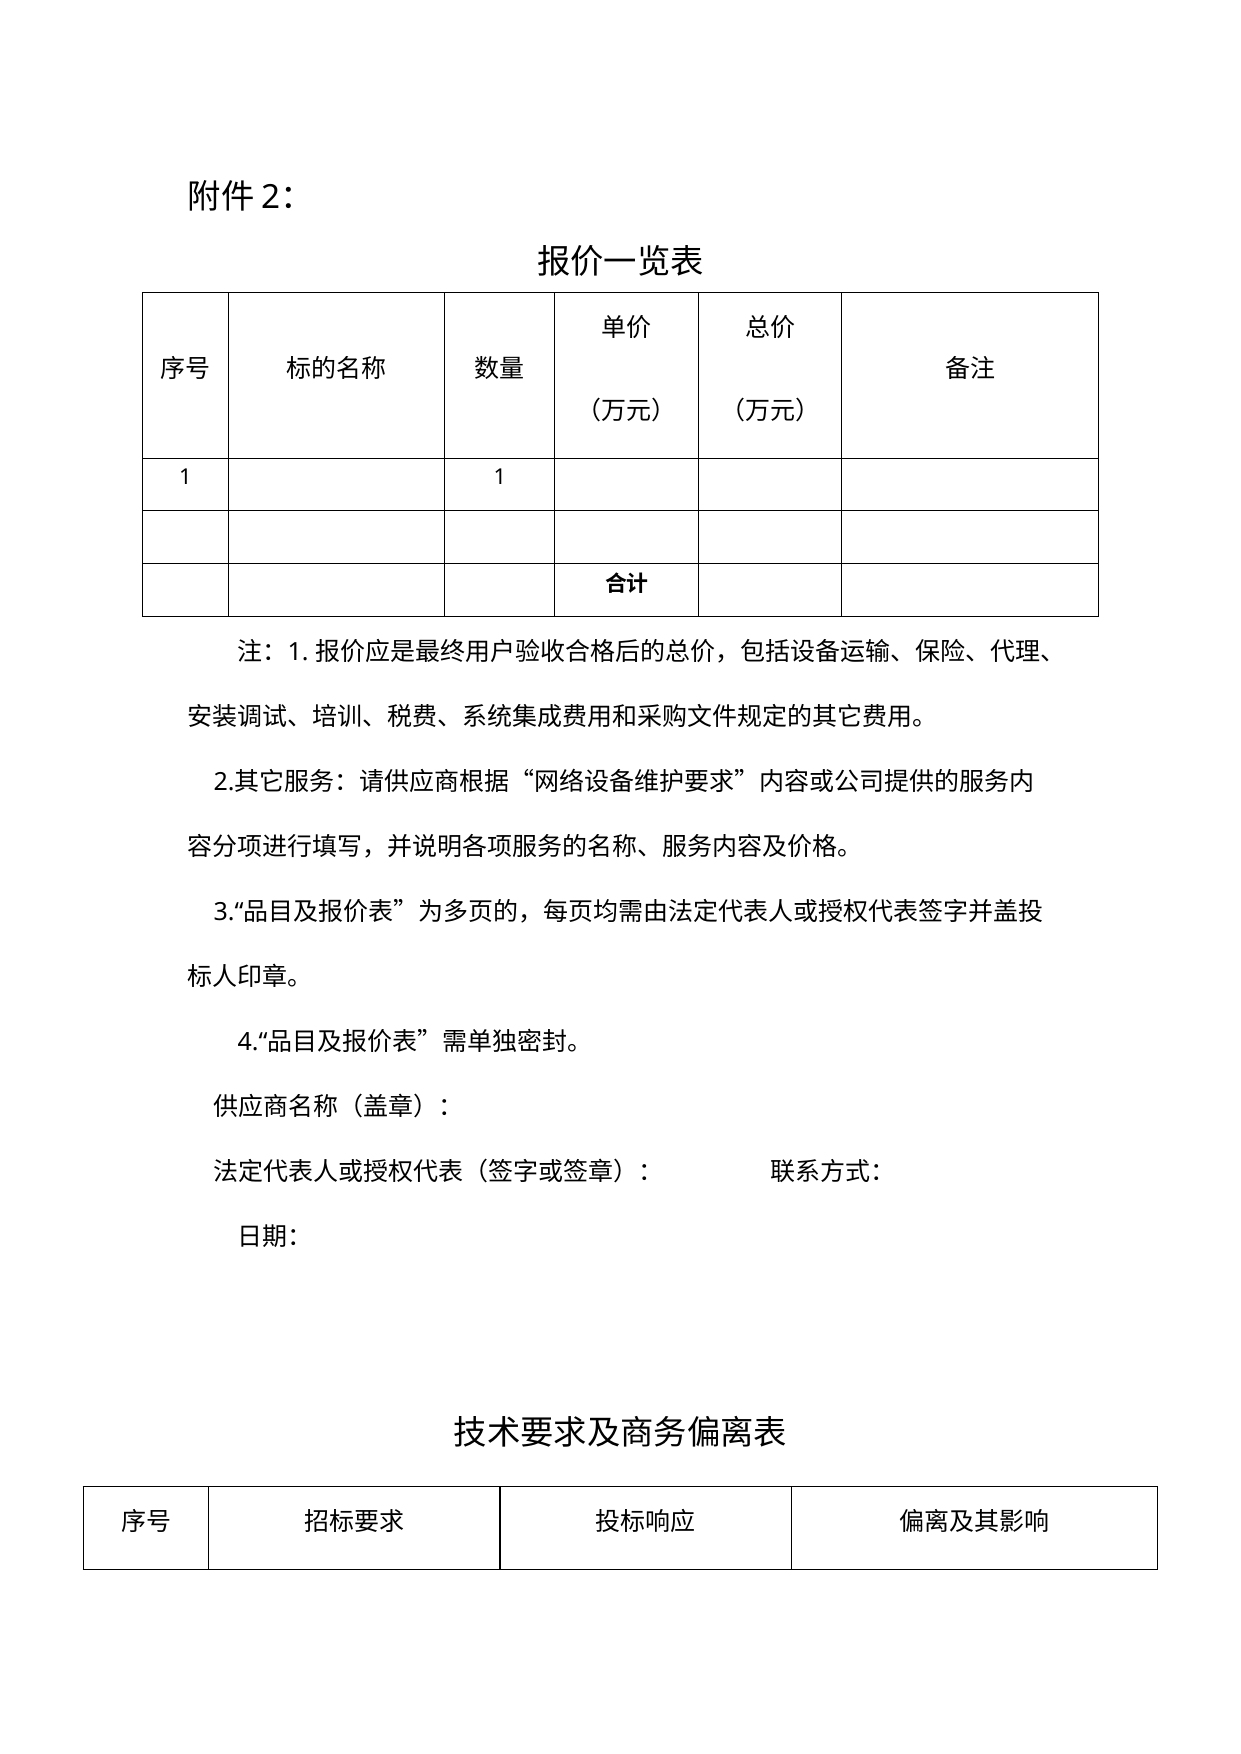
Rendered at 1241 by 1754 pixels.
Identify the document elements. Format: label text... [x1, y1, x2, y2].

table_header 单价 （万元） [555, 293, 698, 458]
table_cell 1 [445, 459, 554, 510]
table_cell [229, 459, 444, 510]
table_header 备注 [842, 293, 1098, 458]
table_cell [699, 511, 841, 563]
table_header 招标要求 [209, 1487, 499, 1569]
table_cell 1 [143, 459, 228, 510]
table_header 序号 [84, 1487, 208, 1569]
text 3.“品目及报价表”为多页的，每页均需由法定代表人或授权代表签字并盖投标人印章。 [187, 877, 1053, 1007]
table_cell [555, 459, 698, 510]
text 2.其它服务：请供应商根据“网络设备维护要求”内容或公司提供的服务内容分项进行填写，并说明各项服务的名称、服务内容及价格。 [187, 747, 1053, 877]
table_cell [143, 564, 228, 616]
table_cell [143, 511, 228, 563]
table_cell 合计 [555, 564, 698, 616]
text 报价一览表 [187, 227, 1053, 292]
table_cell [842, 511, 1098, 563]
text 4.“品目及报价表”需单独密封。 [187, 1007, 1053, 1072]
text 日期： [187, 1202, 1053, 1267]
text 技术要求及商务偏离表 [187, 1397, 1053, 1462]
table_cell [445, 511, 554, 563]
table_header 投标响应 [501, 1487, 791, 1569]
table_cell [842, 459, 1098, 510]
table_header 序号 [143, 293, 228, 458]
table_header 偏离及其影响 [792, 1487, 1157, 1569]
table_header 标的名称 [229, 293, 444, 458]
table_cell [842, 564, 1098, 616]
table_cell [229, 564, 444, 616]
table_cell [699, 459, 841, 510]
text 供应商名称（盖章）： [187, 1072, 1053, 1137]
table_header 数量 [445, 293, 554, 458]
table_header 总价 （万元） [699, 293, 841, 458]
text 法定代表人或授权代表（签字或签章）： 联系方式： [187, 1137, 1053, 1202]
text 注：1. 报价应是最终用户验收合格后的总价，包括设备运输、保险、代理、安装调试、培训、税费、系统集成费用和采购文件规定的其它费用。 [187, 617, 1053, 747]
text 附件2： [187, 162, 1053, 227]
table_cell [445, 564, 554, 616]
table_cell [555, 511, 698, 563]
table_cell [699, 564, 841, 616]
table_cell [229, 511, 444, 563]
